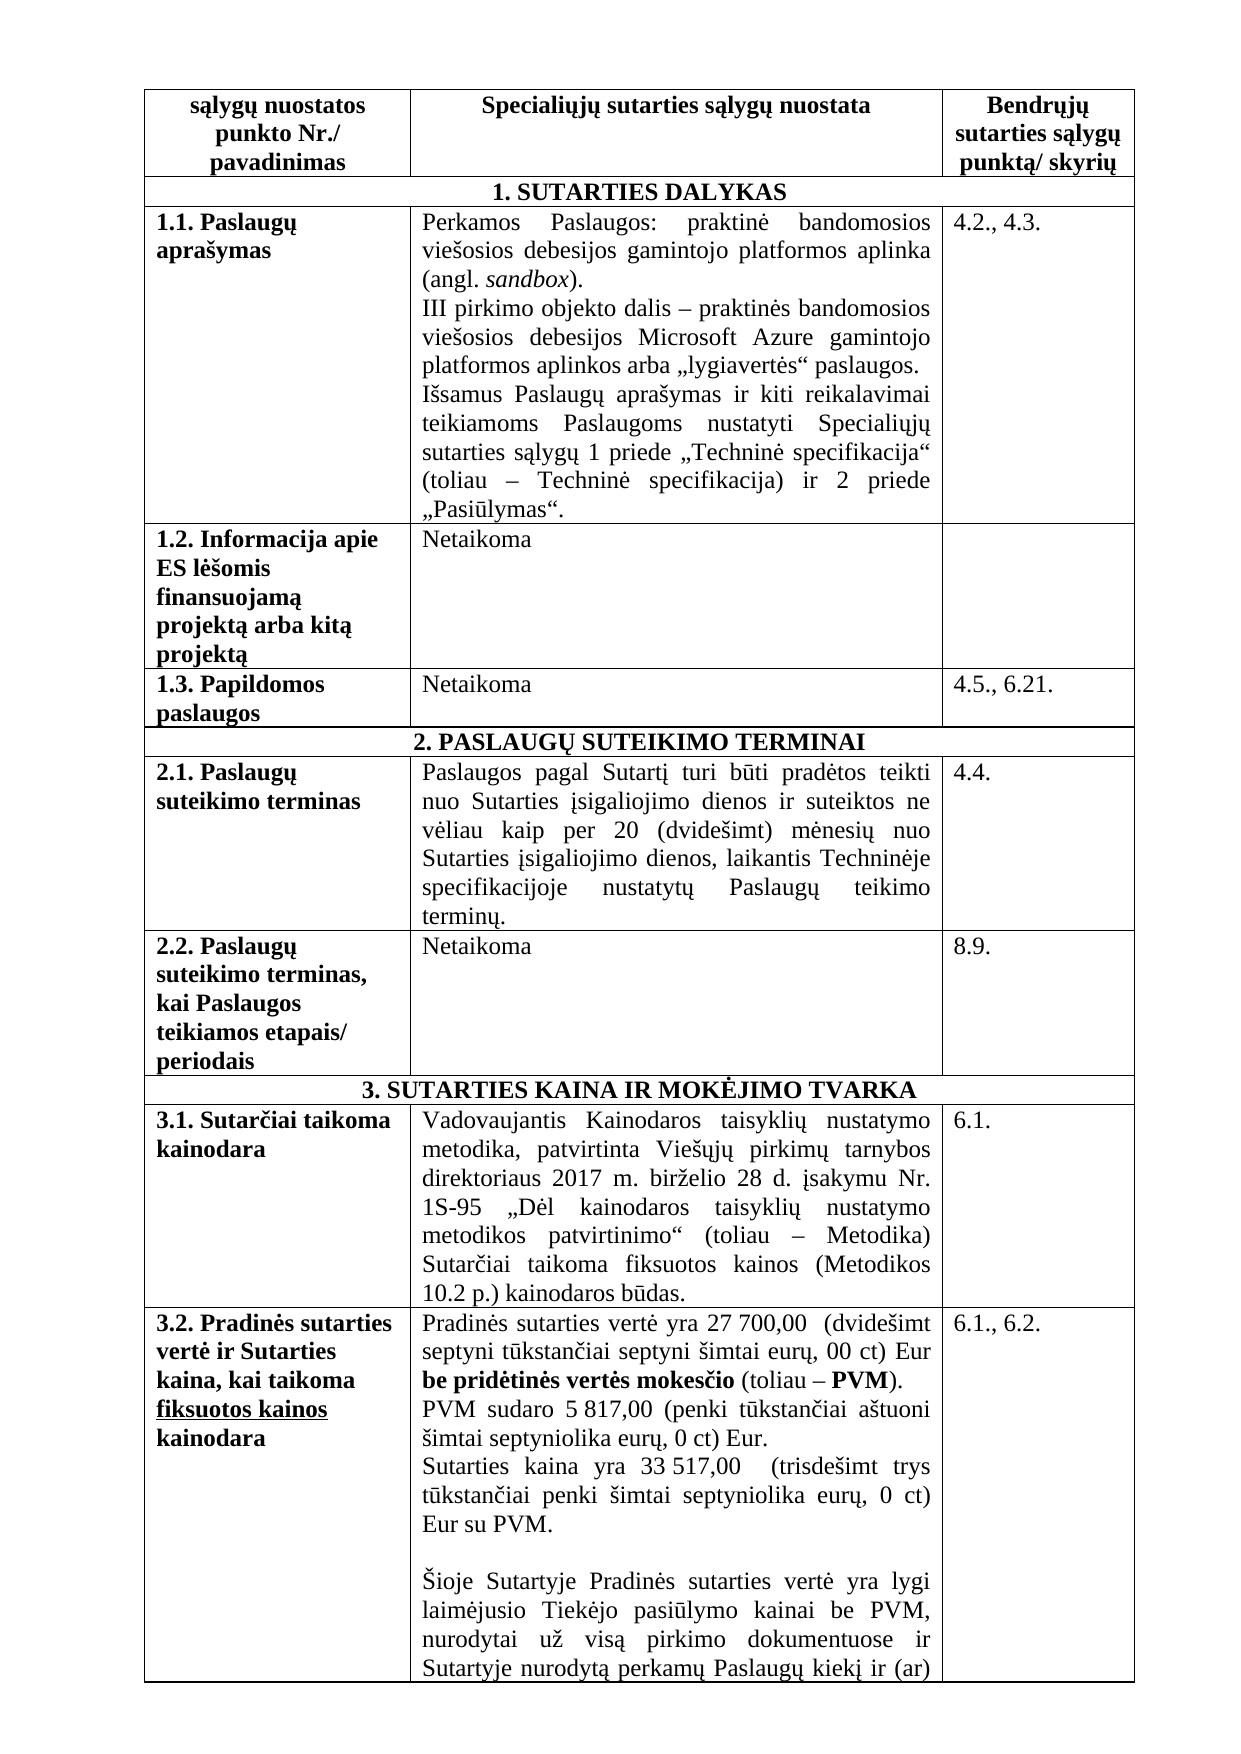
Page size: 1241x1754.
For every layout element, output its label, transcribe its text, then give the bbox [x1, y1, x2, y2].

table_cell Netaikoma [411, 669, 942, 726]
table_cell 1.2. Informacija apie ES lėšomis finansuojamą projektą arba kitą projektą [145, 524, 410, 668]
table_cell 1. SUTARTIES DALYKAS [145, 177, 1134, 206]
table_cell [411, 1308, 942, 1681]
table_cell 6.1., 6.2. [943, 1308, 1134, 1681]
table_cell 6.1. [943, 1105, 1134, 1307]
table_cell 4.2., 4.3. [943, 207, 1134, 523]
table_cell 3.1. Sutarčiai taikoma kainodara [145, 1105, 410, 1307]
table_cell 8.9. [943, 931, 1134, 1074]
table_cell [145, 1308, 410, 1681]
table_cell Vadovaujantis Kainodaros taisyklių nustatymo metodika, patvirtinta Viešųjų pirkimų tarnybos direktoriaus 2017 m. birželio 28 d. įsakymu Nr. 1S-95 „Dėl kainodaros taisyklių nustatymo metodikos patvirtinimo“ (toliau – Metodika) Sutarčiai taikoma fiksuotos kainos (Metodikos 10.2 p.) kainodaros būdas. [411, 1105, 942, 1307]
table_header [145, 90, 410, 176]
table_cell 1.1. Paslaugų aprašymas [145, 207, 410, 523]
table_cell Paslaugos pagal Sutartį turi būti pradėtos teikti nuo Sutarties įsigaliojimo dienos ir suteiktos ne vėliau kaip per 20 (dvidešimt) mėnesių nuo Sutarties įsigaliojimo dienos, laikantis Techninėje specifikacijoje nustatytų Paslaugų teikimo terminų. [411, 757, 942, 930]
table_cell 1.3. Papildomos paslaugos [145, 669, 410, 726]
table_cell 2.1. Paslaugų suteikimo terminas [145, 757, 410, 930]
table_cell Netaikoma [411, 931, 942, 1074]
table_cell [943, 524, 1134, 668]
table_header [411, 90, 942, 176]
table_cell 4.4. [943, 757, 1134, 930]
table_cell Perkamos Paslaugos: praktinė bandomosios viešosios debesijos gamintojo platformos aplinka (angl. sandbox). III pirkimo objekto dalis – praktinės bandomosios viešosios debesijos Microsoft Azure gamintojo platformos aplinkos arba „lygiavertės“ paslaugos. Išsamus Paslaugų aprašymas ir kiti reikalavimai teikiamoms Paslaugoms nustatyti Specialiųjų sutarties sąlygų 1 priede „Techninė specifikacija“ (toliau – Techninė specifikacija) ir 2 priede „Pasiūlymas“. [411, 207, 942, 523]
table_cell 2. PASLAUGŲ SUTEIKIMO TERMINAI [145, 728, 1134, 756]
table_cell 4.5., 6.21. [943, 669, 1134, 726]
table_cell 2.2. Paslaugų suteikimo terminas, kai Paslaugos teikiamos etapais/ periodais [145, 931, 410, 1074]
table_cell Netaikoma [411, 524, 942, 668]
table_cell 3. SUTARTIES KAINA IR MOKĖJIMO TVARKA [145, 1076, 1134, 1104]
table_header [943, 90, 1134, 176]
